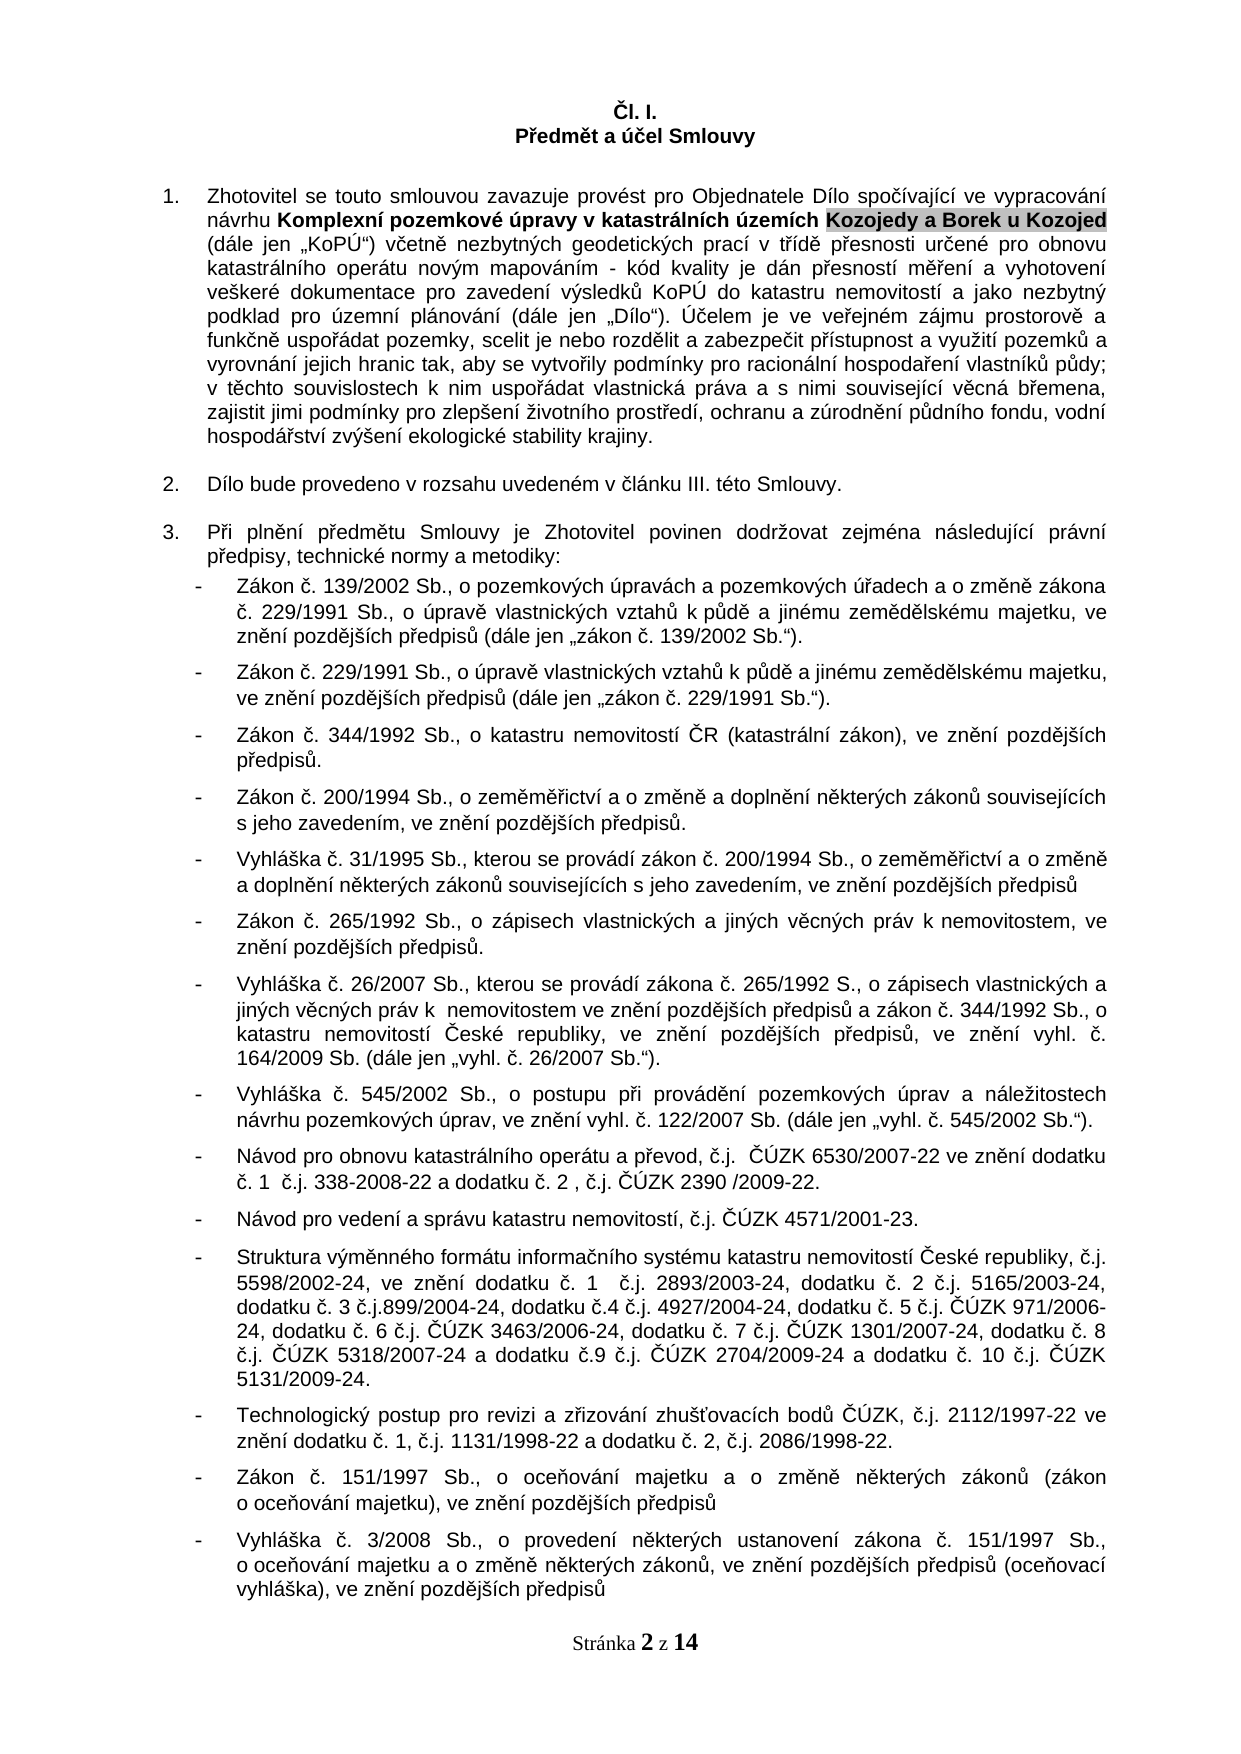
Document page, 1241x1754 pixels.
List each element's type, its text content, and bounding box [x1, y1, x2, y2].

list Zákon č. 200/1994 Sb., o zeměměřictví a o změně a doplnění některých zákonů souvisejících s jeho zavedením, ve znění pozdějších předpisů. [192, 785, 1107, 834]
list Technologický postup pro revizi a zřizování zhušťovacích bodů ČÚZK, č.j. 2112/1997-22 ve znění dodatku č. 1, č.j. 1131/1998- dodatku č. 2, č.j. 2086/1998-22. [192, 1403, 1107, 1453]
list Vyhláška č. 26/2007 Sb., kterou se provádí zákona č. 265/1992 S., o zápisech vlastnických a jiných věcných práv k nemovitostem ve znění pozdějších předpisů a zákon č. 344/1992 Sb., o katastru nemovitostí České republiky, ve znění pozdějších předpisů, ve znění vyhl. č. 164/2009 Sb. (dále jen „vyhl. č. 26/2007 Sb.“). [192, 972, 1107, 1069]
text 1. Zhotovitel se touto smlouvou zavazuje provést pro Objednatele Dílo spočívající ve vypracování návrhu Komplexní pozemkové úpravy v katastrálních územích Kozojedy a Borek u Kozojed (dále jen „KoPÚ“) včetně nezbytných geodetických prací v třídě přesnosti určené pro obnovu katastrálního operátu novým mapováním - kód kvality je dán přesností měření a vyhotovení veškeré dokumentace pro zavedení výsledků KoPÚ do katastru nemovitostí a jako nezbytný podklad pro územní plánování (dále jen „Dílo“). Účelem je ve veřejném zájmu prostorově a funkčně uspořádat pozemky, scelit je nebo rozdělit a zabezpečit přístupnost a využití pozemků a vyrovnání jejich hranic tak, aby se vytvořily podmínky pro racionální hospodaření vlastníků půdy; v těchto souvislostech k nim uspořádat vlastnická práva a s nimi související věcná břemena, zajistit jimi podmínky pro zlepšení životního prostředí, ochranu a zúrodnění půdního fondu, vodní hospodářství zvýšení ekologické stability krajiny. [162, 184, 1107, 448]
list Zákon č. 229/1991 Sb., o úpravě vlastnických vztahů k půdě a jinému zemědělskému majetku, ve znění pozdějších předpisů (dále jen „zákon č. 229/1991 Sb.“). [192, 660, 1107, 710]
list Vyhláška č. 3/2008 Sb., o provedení některých ustanovení zákona č. 151/1997 Sb., o oceňování majetku a o změně některých zákonů, ve znění pozdějších předpisů (oceňovací vyhláška), ve znění pozdějších předpisů [192, 1527, 1107, 1601]
list Zákon č. 139/2002 Sb., o pozemkových úpravách a pozemkových úřadech a o změně zákona č. 229/1991 Sb., o úpravě vlastnických vztahů k půdě a jinému zemědělskému majetku, ve znění pozdějších předpisů (dále jen „zákon č. 139/2002 Sb.“). [192, 574, 1107, 648]
list Zákon č. 151/1997 Sb., o oceňování majetku a o změně některých zákonů (zákon o oceňování majetku), ve znění pozdějších předpisů [192, 1465, 1107, 1515]
list Struktura výměnného formátu informačního systému katastru nemovitostí České republiky, č.j. 5598/2002-24, ve znění dodatku č. 1 č.j. 2893/2003-24, dodatku č. 2 č.j. 5165/2003-24, dodatku č. 3 č.j.899/2004-24, dodatku č.4 č.j. 4927/2004-24, dodatku č. 5 č.j. ČÚZK 971/2006-24, dodatku č. 6 č.j. ČÚZK 3463/2006-24, dodatku č. 7 č.j. ČÚZK 1301/2007-24, dodatku č. 8 č.j. ČÚZK 5318/2007- dodatku č.9 č.j. ČÚZK 2704/2009- dodatku č. 10 č.j. ČÚZK 5131/2009-24. [192, 1245, 1107, 1390]
list Vyhláška č. 31/1995 Sb., kterou se provádí zákon č. 200/1994 Sb., o zeměměřictví a o změně a doplnění některých zákonů souvisejících s jeho zavedením, ve znění pozdějších předpisů [192, 847, 1107, 897]
list Návod pro obnovu katastrálního operátu a převod, č.j. ČÚZK 6530/2007-22 ve znění dodatku č. 1 č.j. 338-2008- dodatku č. 2 , č.j. ČÚZK 2390 /2009-22. [192, 1144, 1107, 1194]
text Čl. I. [162, 100, 1107, 124]
text 3. Při plnění předmětu Smlouvy je Zhotovitel povinen dodržovat zejména následující právní předpisy, technické normy a metodiky: [162, 520, 1107, 568]
text 2. Dílo bude provedeno v rozsahu uvedeném v článku III. této Smlouvy. [162, 472, 1107, 496]
list Návod pro vedení a správu katastru nemovitostí, č.j. ČÚZK 4571/2001-23. [192, 1206, 1107, 1232]
list Zákon č. 344/1992 Sb., o katastru nemovitostí ČR (katastrální zákon), ve znění pozdějších předpisů. [192, 722, 1107, 772]
subtitle Předmět a účel Smlouvy [162, 124, 1107, 148]
list Zákon č. 265/1992 Sb., o zápisech vlastnických a jiných věcných práv k nemovitostem, ve znění pozdějších předpisů. [192, 909, 1107, 959]
list Vyhláška č. 545/2002 Sb., o postupu při provádění pozemkových úprav a náležitostech návrhu pozemkových úprav, ve znění vyhl. č. 122/2007 Sb. (dále jen „vyhl. č. 545/2002 Sb.“). [192, 1082, 1107, 1132]
